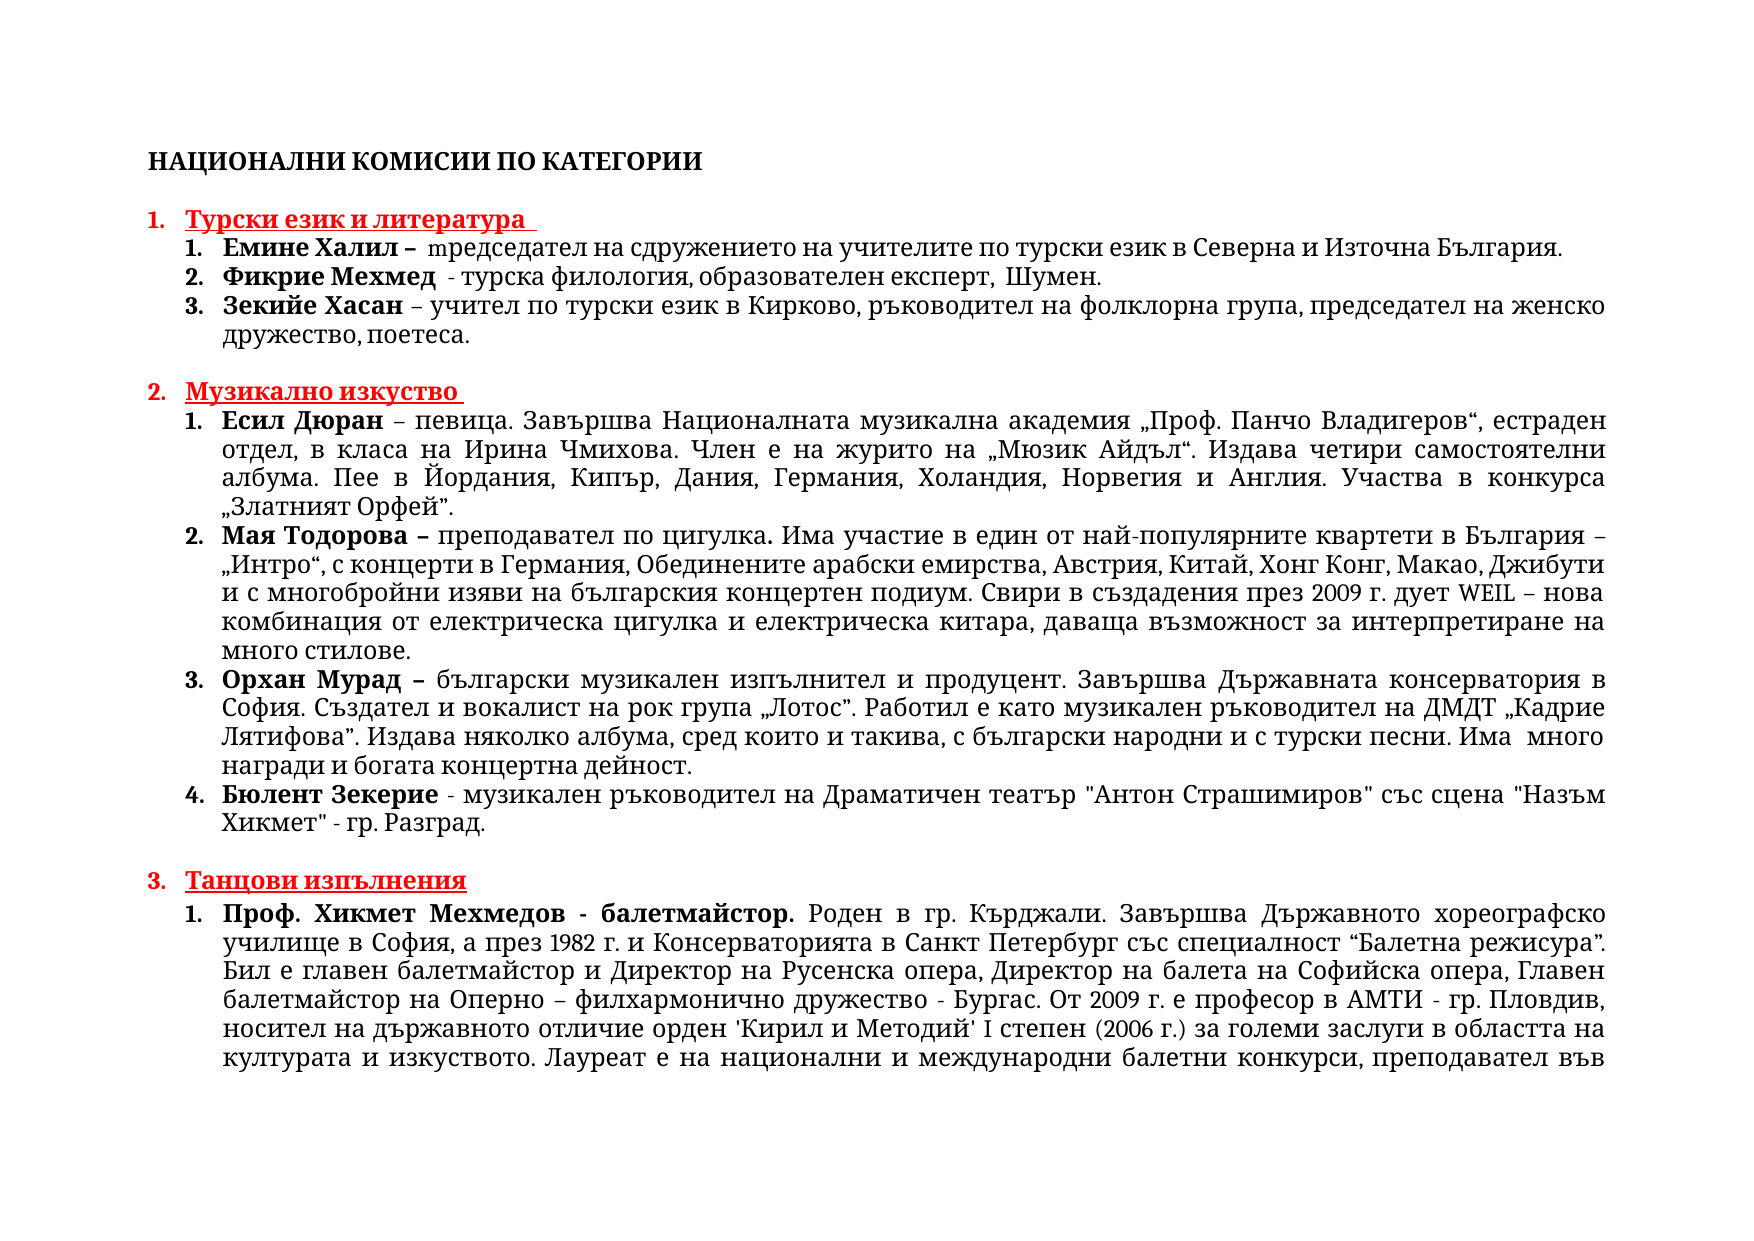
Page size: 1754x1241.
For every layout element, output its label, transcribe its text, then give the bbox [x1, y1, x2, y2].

text НАЦИОНАЛНИ КОМИСИИ ПО КАТЕГОРИИ [148, 148, 1606, 176]
list Зекийе Хасан – учител по турски език в Кирково, ръководител на фолклорна група, председател на женско дружество, поетеса. [185, 292, 1606, 349]
list Орхан Мурад – български музикален изпълнител и продуцент. Завършва Държавната консерватория в София. Създател и вокалист на рок група „Лотос”. Работил е като музикален ръководител на ДМДТ „Кадрие Лятифова”. Издава няколко албума, сред които и такива, с български народни и с турски песни. Има много награди и богата концертна дейност. [185, 666, 1606, 781]
list Мая Тодорова – преподавател по цигулка. Има участие в един от най-популярните квартети в България – „Интро“, с концерти в Германия, Обединените арабски емирства, Австрия, Китай, Хонг Конг, Макао, Джибути и с многобройни изяви на българския концертен подиум. Свири в създадения през 2009 г. дует WEIL – нова комбинация от електрическа цигулка и електрическа китара, даваща възможност за интерпретиране на много стилове. [185, 522, 1606, 666]
list Музикално изкуство [148, 378, 1606, 407]
list Бюлент Зекерие - музикален ръководител на Драматичен театър "Антон Страшимиров" със сцена "Назъм Хикмет" - гр. Разград. [185, 781, 1606, 838]
list Емине Халил – mредседател на сдружението на учителите по турски език в Северна и Източна България. [185, 234, 1606, 263]
list Есил Дюран – певица. Завършва Националната музикална академия „Проф. Панчо Владигеров“, естраден отдел, в класа на Ирина Чмихова. Член е на журито на „Мюзик Айдъл“. Издава четири самостоятелни албума. Пее в Йордания, Кипър, Дания, Германия, Холандия, Норвегия и Англия. Участва в конкурса „Златният Орфей”. [185, 407, 1606, 522]
list Танцови изпълнения [148, 867, 1606, 896]
list Фикрие Мехмед - турска филология, образователен експерт, Шумен. [185, 263, 1606, 292]
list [185, 900, 1606, 1072]
list Турски език и литература [148, 206, 1606, 234]
